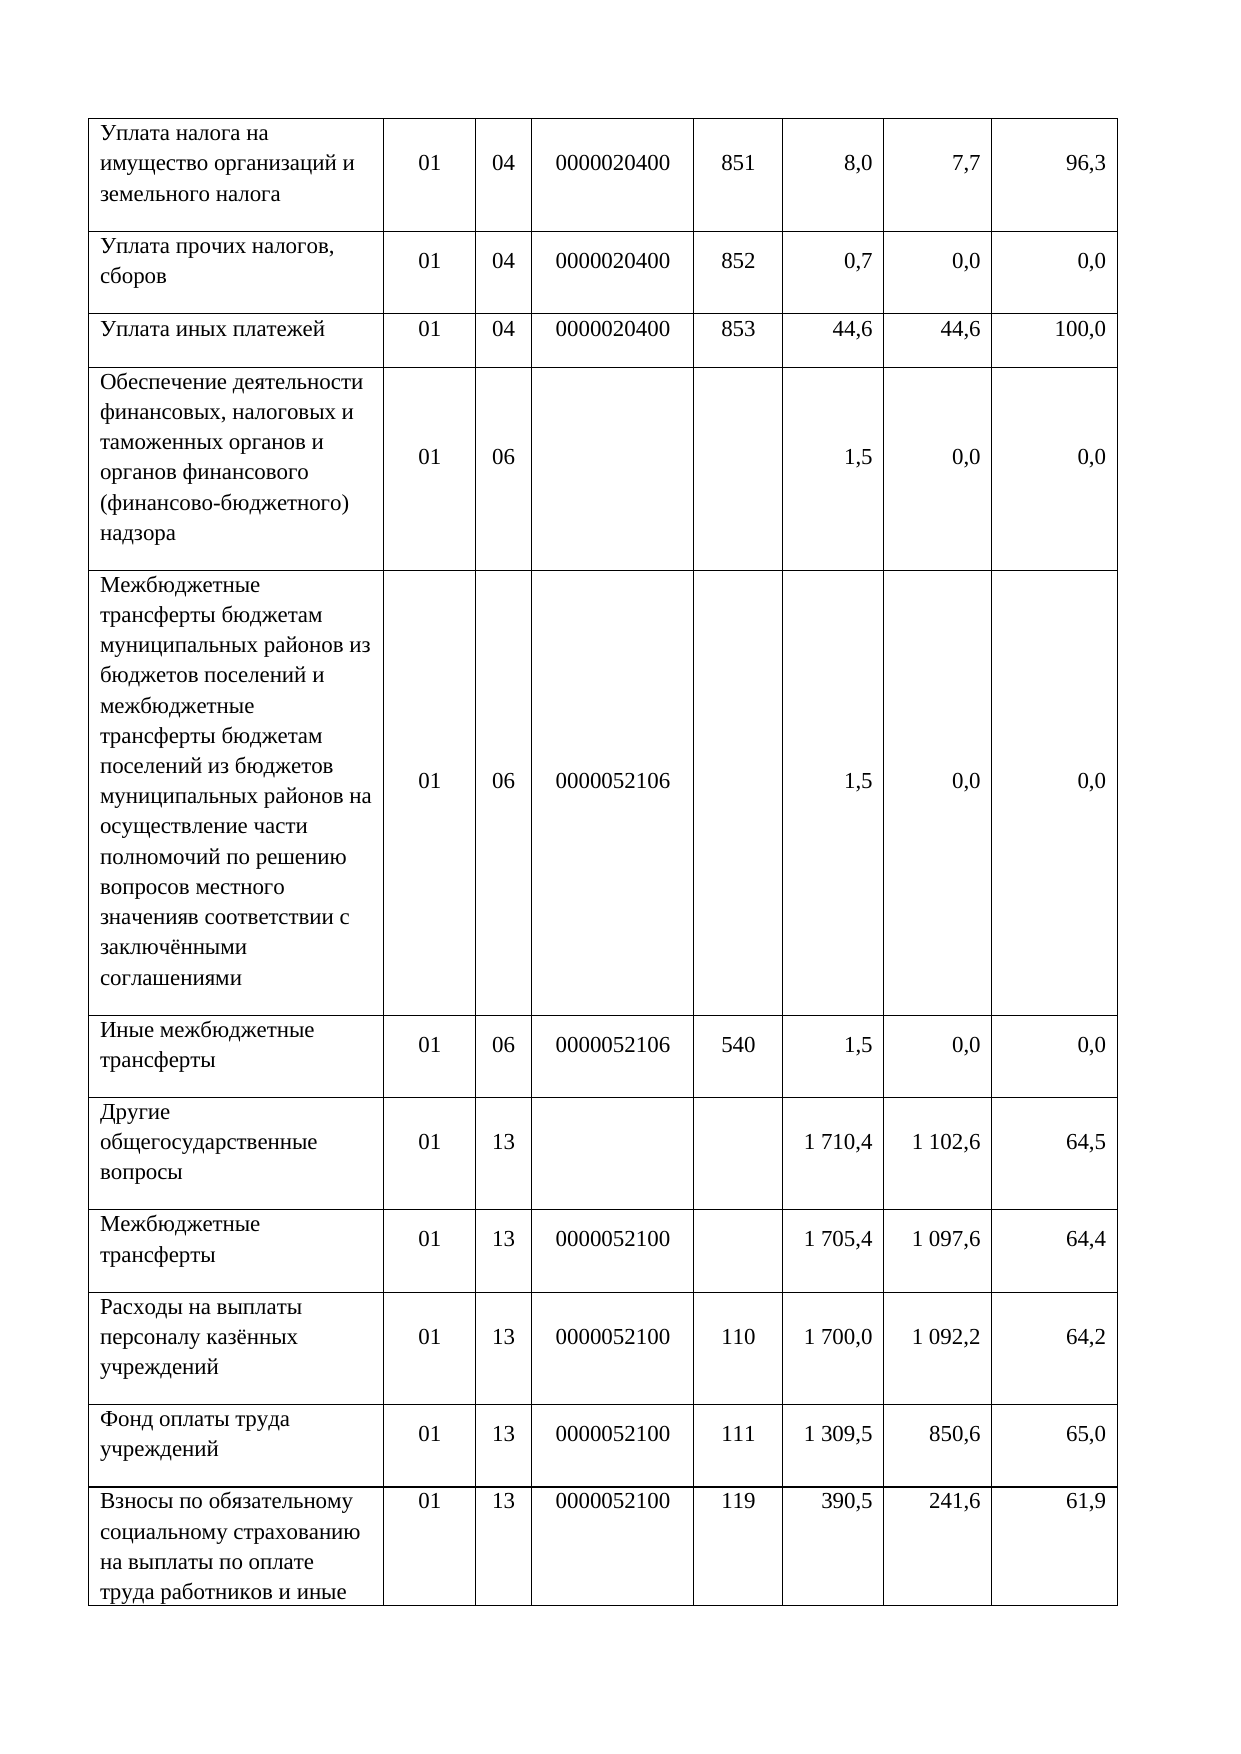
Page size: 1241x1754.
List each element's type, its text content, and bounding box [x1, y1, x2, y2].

table_cell [532, 368, 693, 570]
table_cell 100,0 [992, 314, 1117, 367]
table_cell [532, 1098, 693, 1209]
table_cell 1 700,0 [783, 1293, 883, 1404]
table_cell Расходы на выплаты персоналу казённых учреждений [89, 1293, 383, 1404]
table_cell Уплата налога на имущество организаций и земельного налога [89, 119, 383, 231]
table_cell 0,0 [992, 1016, 1117, 1097]
table_cell 1 092,2 [884, 1293, 991, 1404]
table_cell Уплата иных платежей [89, 314, 383, 367]
table_cell [694, 368, 782, 570]
table_cell 0000052100 [532, 1405, 693, 1486]
table_cell 01 [384, 1016, 475, 1097]
table_cell 64,5 [992, 1098, 1117, 1209]
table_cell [89, 1488, 383, 1604]
table_cell 04 [476, 314, 531, 367]
table_cell 13 [476, 1293, 531, 1404]
table_cell 1,5 [783, 368, 883, 570]
table_cell 0000052100 [532, 1488, 693, 1604]
table_cell 1 309,5 [783, 1405, 883, 1486]
table_cell 0000020400 [532, 119, 693, 231]
table_cell 390,5 [783, 1488, 883, 1604]
table_cell 01 [384, 1293, 475, 1404]
table_cell Фонд оплаты труда учреждений [89, 1405, 383, 1486]
table_cell 0,0 [884, 1016, 991, 1097]
table_cell 0000052100 [532, 1293, 693, 1404]
table_cell 44,6 [884, 314, 991, 367]
table_cell 64,2 [992, 1293, 1117, 1404]
table_cell 01 [384, 314, 475, 367]
table_cell 1 097,6 [884, 1210, 991, 1292]
table_cell 0000052106 [532, 571, 693, 1014]
table_cell 7,7 [884, 119, 991, 231]
table_cell 0000052106 [532, 1016, 693, 1097]
table_cell 0000020400 [532, 314, 693, 367]
table_cell 851 [694, 119, 782, 231]
table_cell 852 [694, 232, 782, 313]
table_cell 119 [694, 1488, 782, 1604]
table_cell 61,9 [992, 1488, 1117, 1604]
table_cell 01 [384, 1098, 475, 1209]
table_cell 850,6 [884, 1405, 991, 1486]
table_cell 06 [476, 571, 531, 1014]
table_cell [694, 1210, 782, 1292]
table_cell Межбюджетные трансферты [89, 1210, 383, 1292]
table_cell 1 102,6 [884, 1098, 991, 1209]
table_cell 04 [476, 119, 531, 231]
table_cell 0,0 [884, 571, 991, 1014]
table_cell 0,0 [884, 232, 991, 313]
table_cell 0000020400 [532, 232, 693, 313]
table_cell 06 [476, 1016, 531, 1097]
table_cell 241,6 [884, 1488, 991, 1604]
table_cell 853 [694, 314, 782, 367]
table_cell 0,0 [992, 571, 1117, 1014]
table_cell 13 [476, 1098, 531, 1209]
table_cell 01 [384, 571, 475, 1014]
table_cell 01 [384, 368, 475, 570]
table_cell 0000052100 [532, 1210, 693, 1292]
table_cell [694, 1098, 782, 1209]
table_cell Другие общегосударственные вопросы [89, 1098, 383, 1209]
table_cell 01 [384, 232, 475, 313]
table_cell Обеспечение деятельности финансовых, налоговых и таможенных органов и органов финансового (финансово-бюджетного) надзора [89, 368, 383, 570]
table_cell 110 [694, 1293, 782, 1404]
table_cell 01 [384, 119, 475, 231]
table_cell 01 [384, 1488, 475, 1604]
table_cell 540 [694, 1016, 782, 1097]
table_cell 01 [384, 1210, 475, 1292]
table_cell 06 [476, 368, 531, 570]
table_cell Межбюджетные трансферты бюджетам муниципальных районов из бюджетов поселений и межбюджетные трансферты бюджетам поселений из бюджетов муниципальных районов на осуществление части полномочий по решению вопросов местного значенияв соответствии с заключёнными соглашениями [89, 571, 383, 1014]
table_cell 8,0 [783, 119, 883, 231]
table_cell 0,0 [992, 232, 1117, 313]
table_cell 65,0 [992, 1405, 1117, 1486]
table_cell [694, 571, 782, 1014]
table_cell Уплата прочих налогов, сборов [89, 232, 383, 313]
table_cell 0,0 [884, 368, 991, 570]
table_cell 0,7 [783, 232, 883, 313]
table_cell Иные межбюджетные трансферты [89, 1016, 383, 1097]
table_cell 01 [384, 1405, 475, 1486]
table_cell 96,3 [992, 119, 1117, 231]
table_cell 1 710,4 [783, 1098, 883, 1209]
table_cell 0,0 [992, 368, 1117, 570]
table_cell 13 [476, 1210, 531, 1292]
table_cell 1 705,4 [783, 1210, 883, 1292]
table_cell 1,5 [783, 571, 883, 1014]
table_cell 44,6 [783, 314, 883, 367]
table_cell 13 [476, 1405, 531, 1486]
table_cell 111 [694, 1405, 782, 1486]
table_cell 1,5 [783, 1016, 883, 1097]
table_cell 64,4 [992, 1210, 1117, 1292]
table_cell 13 [476, 1488, 531, 1604]
table_cell 04 [476, 232, 531, 313]
